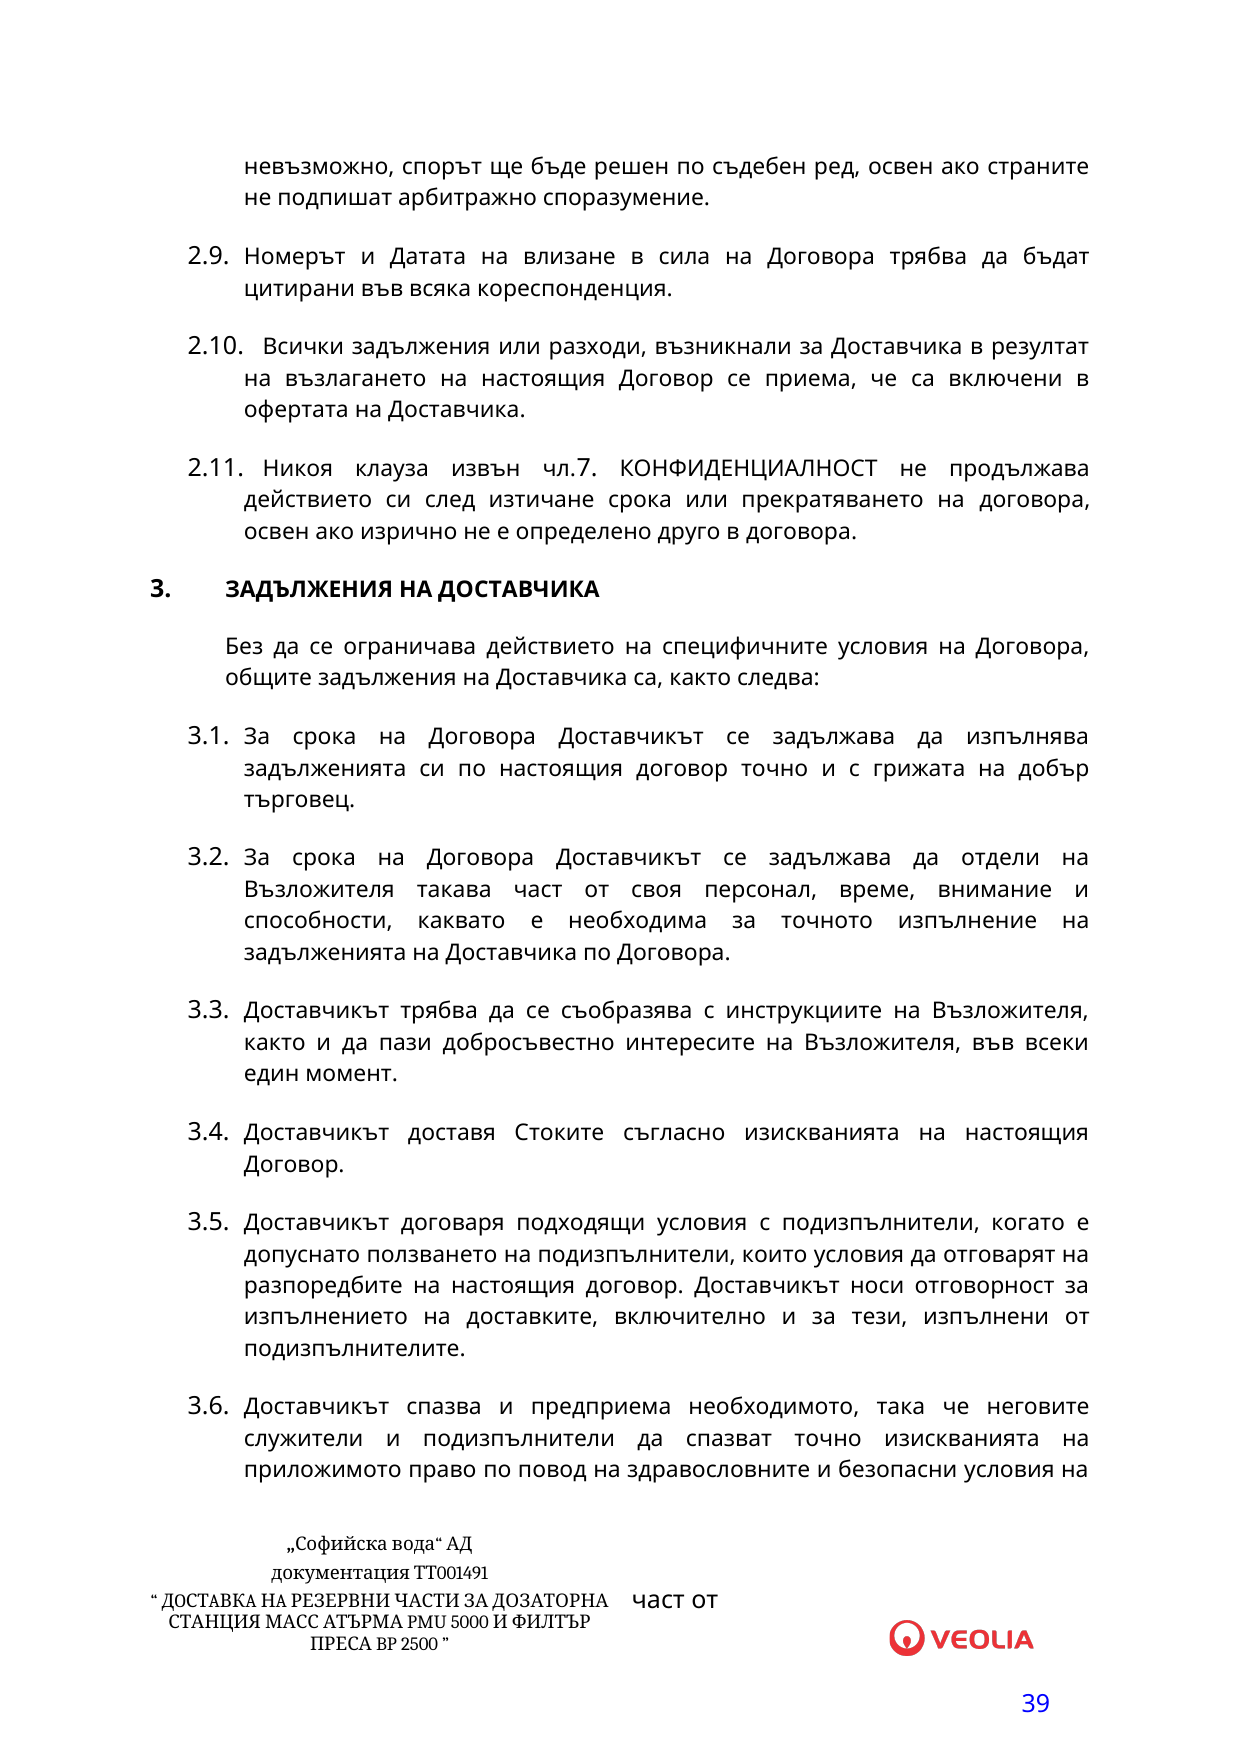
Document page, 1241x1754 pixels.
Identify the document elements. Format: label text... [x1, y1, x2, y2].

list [187, 150, 1090, 212]
list Доставчикът трябва да се съобразява с инструкциите на Възложителя, както и да пази добросъвестно интересите на Възложителя, във всеки един момент. [187, 992, 1090, 1088]
list ЗАДЪЛЖЕНИЯ НА ДОСТАВЧИКА [150, 571, 1090, 605]
list Никоя клауза извън чл.7. КОНФИДЕНЦИАЛНОСТ не продължава действието си след изтичане срока или прекратяването на договора, освен ако изрично не е определено друго в договора. [187, 449, 1090, 546]
text Без да се ограничава действието на специфичните условия на Договора, общите задължения на Доставчика са, както следва: [225, 630, 1090, 692]
picture [889, 1620, 1034, 1656]
list Всички задължения или разходи, възникнали за Доставчика в резултат на възлагането на настоящия Договор се приема, че са включени в офертата на Доставчика. [187, 328, 1090, 424]
list За срока на Договора Доставчикът се задължава да изпълнява задълженията си по настоящия договор точно и с грижата на добър търговец. [187, 717, 1090, 814]
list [187, 1388, 1090, 1484]
list Доставчикът доставя Стоките съгласно изискванията на настоящия Договор. [187, 1113, 1090, 1179]
list За срока на Договора Доставчикът се задължава да отдели на Възложителя такава част от своя персонал, време, внимание и способности, каквато е необходима за точното изпълнение на задълженията на Доставчика по Договора. [187, 839, 1090, 967]
list Доставчикът договаря подходящи условия с подизпълнители, когато е допуснато ползването на подизпълнители, които условия да отговарят на разпоредбите на настоящия договор. Доставчикът носи отговорност за изпълнението на доставките, включително и за тези, изпълнени от подизпълнителите. [187, 1204, 1090, 1363]
list Номерът и Датата на влизане в сила на Договора трябва да бъдат цитирани във всяка кореспонденция. [187, 237, 1090, 303]
